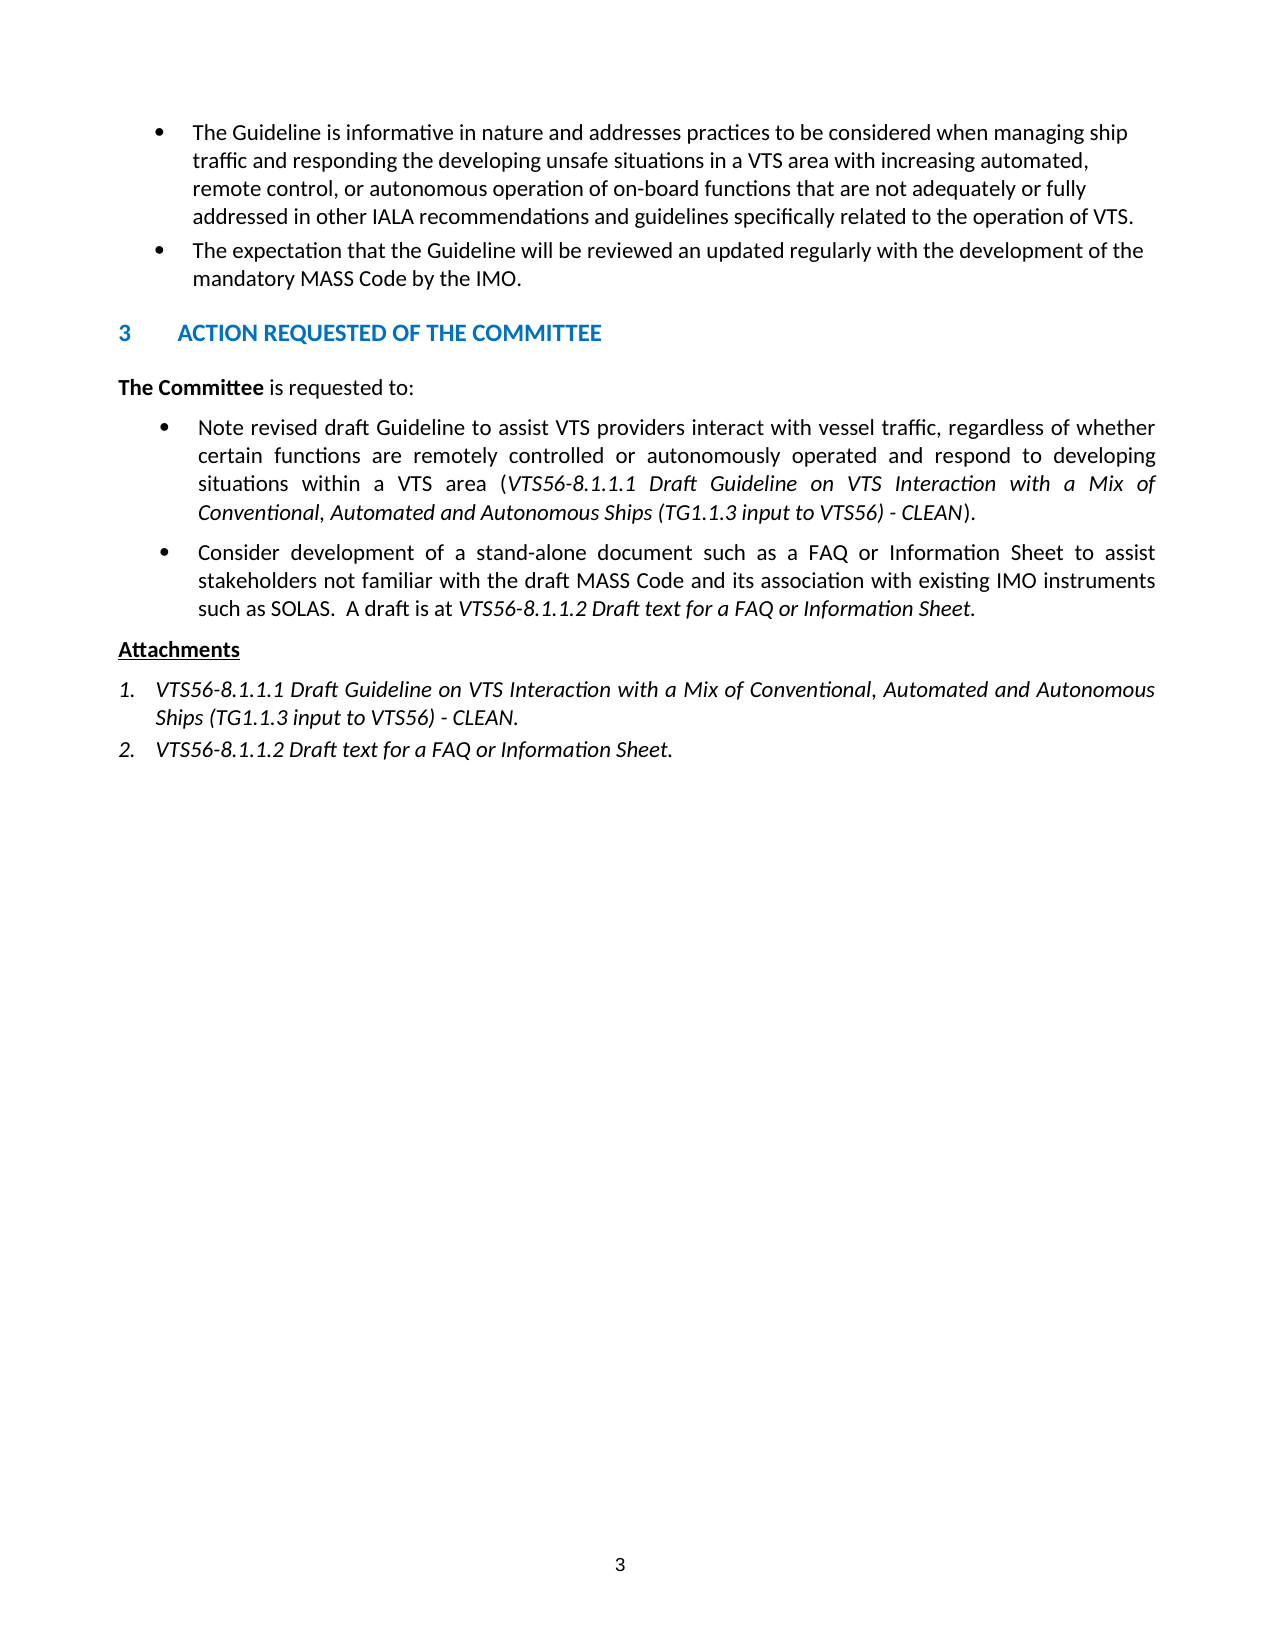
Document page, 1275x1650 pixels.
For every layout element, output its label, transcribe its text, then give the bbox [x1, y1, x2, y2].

list Consider development of a stand-alone document such as a FAQ or Information Sheet to assist stakeholders not familiar with the draft MASS Code and its association with existing IMO instruments such as SOLAS. A draft is at VTS56-8.1.1.2 Draft text for a FAQ or Information Sheet. [160, 538, 1157, 622]
subtitle Action requested of the Committee [118, 317, 1157, 348]
list The expectation that the Guideline will be reviewed an updated regularly with the development of the mandatory MASS Code by the IMO. [155, 236, 1157, 292]
text The Committee is requested to: [118, 373, 1157, 401]
list Note revised draft Guideline to assist VTS providers interact with vessel traffic, regardless of whether certain functions are remotely controlled or autonomously operated and respond to developing situations within a VTS area (VTS56-8.1.1.1 Draft Guideline on VTS Interaction with a Mix of Conventional, Automated and Autonomous Ships (TG1.1.3 input to VTS56) - CLEAN). [160, 413, 1157, 526]
list VTS56-8.1.1.1 Draft Guideline on VTS Interaction with a Mix of Conventional, Automated and Autonomous Ships (TG1.1.3 input to VTS56) - CLEAN. [118, 675, 1157, 731]
text Attachments [118, 635, 1157, 663]
list The Guideline is informative in nature and addresses practices to be considered when managing ship traffic and responding the developing unsafe situations in a VTS area with increasing automated, remote control, or autonomous operation of on-board functions that are not adequately or fully addressed in other IALA recommendations and guidelines specifically related to the operation of VTS. [155, 118, 1157, 230]
list VTS56-8.1.1.2 Draft text for a FAQ or Information Sheet. [118, 735, 1157, 763]
